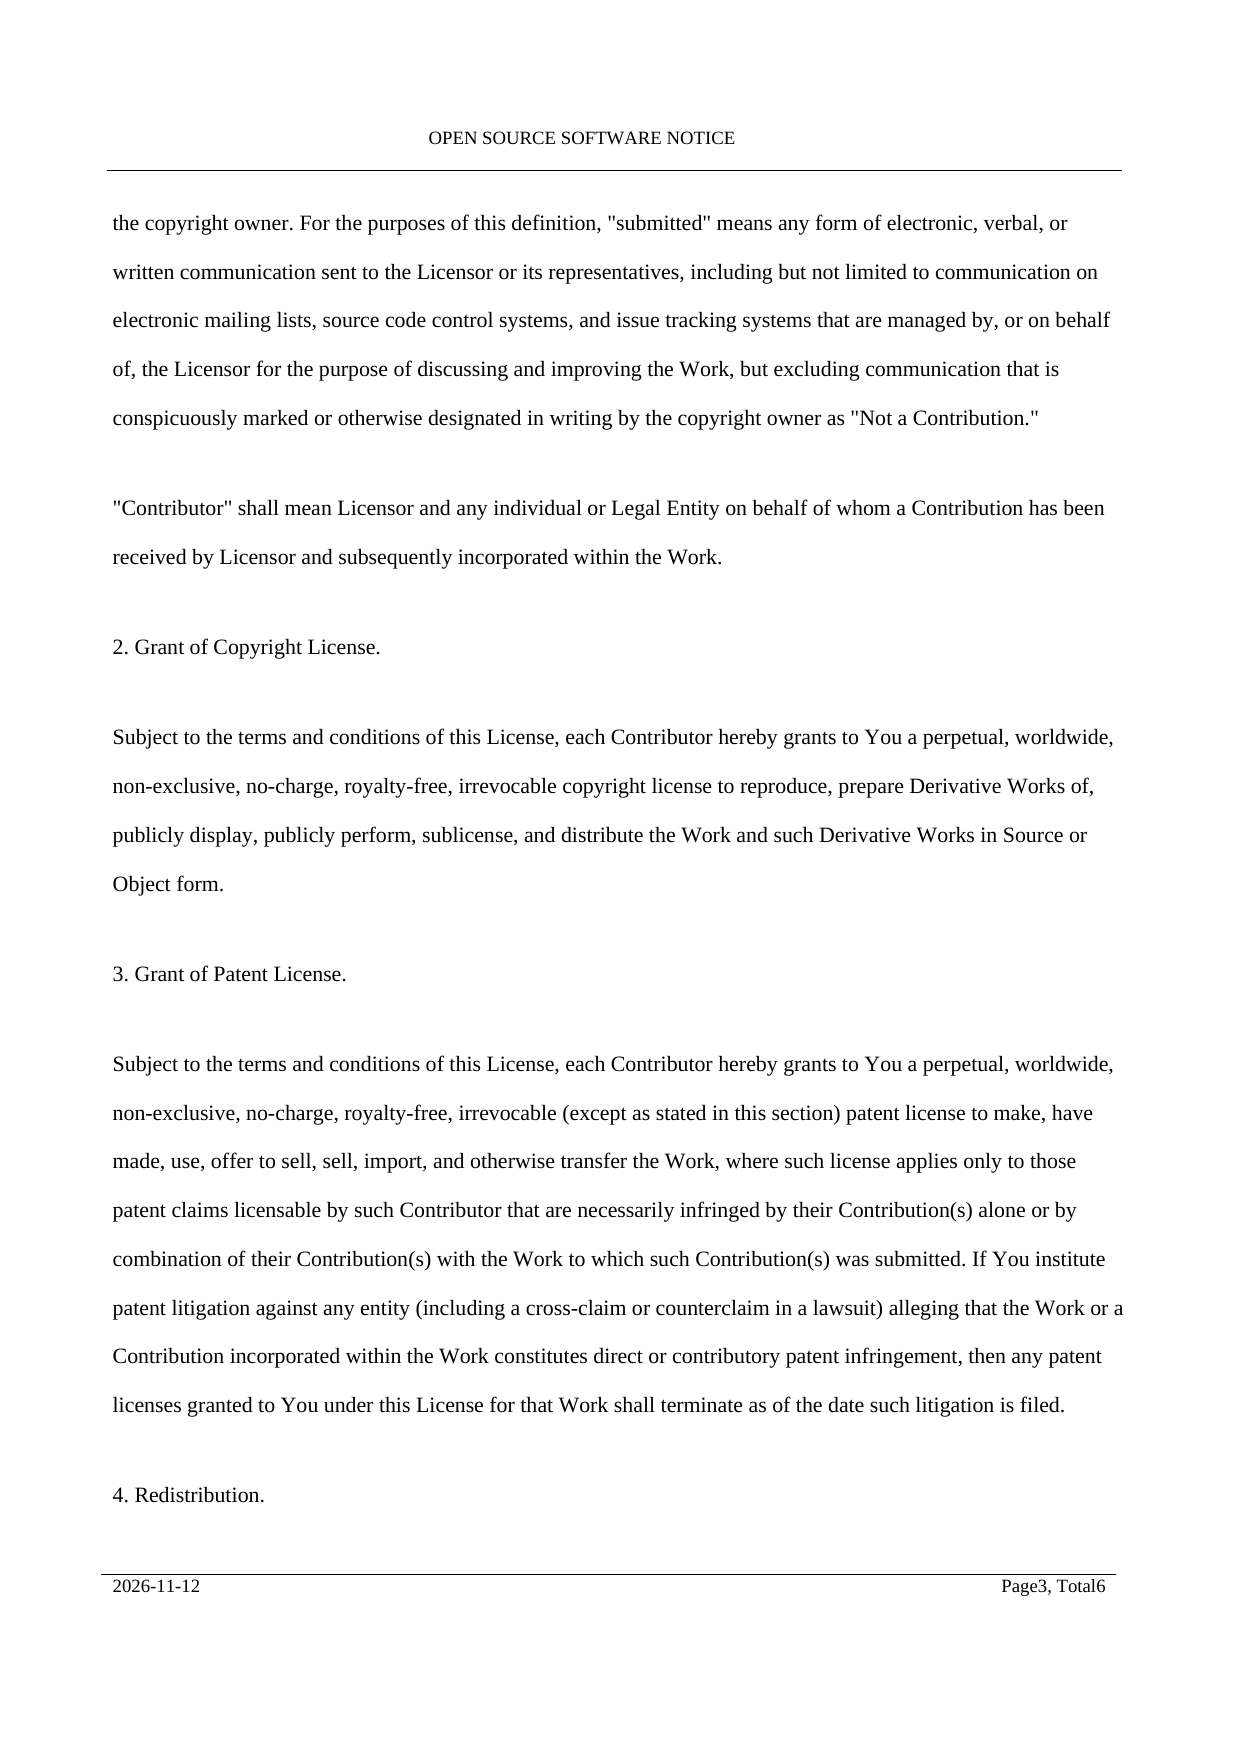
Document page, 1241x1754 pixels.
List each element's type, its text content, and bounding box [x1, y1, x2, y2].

text 4. Redistribution. [112, 1479, 1128, 1511]
text "Contributor" shall mean Licensor and any individual or Legal Entity on behalf of whom a Contribution has been received by Licensor and subsequently incorporated within the Work. [112, 492, 1128, 573]
text Subject to the terms and conditions of this License, each Contributor hereby grants to You a perpetual, worldwide, non-exclusive, no-charge, royalty-free, irrevocable (except as stated in this section) patent license to make, have made, use, offer to sell, sell, import, and otherwise transfer the Work, where such license applies only to those patent claims licensable by such Contributor that are necessarily infringed by their Contribution(s) alone or by combination of their Contribution(s) with the Work to which such Contribution(s) was submitted. If You institute patent litigation against any entity (including a cross-claim or counterclaim in a lawsuit) alleging that the Work or a Contribution incorporated within the Work constitutes direct or contributory patent infringement, then any patent licenses granted to You under this License for that Work shall terminate as of the date such litigation is filed. [112, 1047, 1128, 1421]
text 3. Grant of Patent License. [112, 957, 1128, 990]
text 2. Grant of Copyright License. [112, 631, 1128, 663]
text Subject to the terms and conditions of this License, each Contributor hereby grants to You a perpetual, worldwide, non-exclusive, no-charge, royalty-free, irrevocable copyright license to reproduce, prepare Derivative Works of, publicly display, publicly perform, sublicense, and distribute the Work and such Derivative Works in Source or Object form. [112, 721, 1128, 899]
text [112, 206, 1128, 434]
